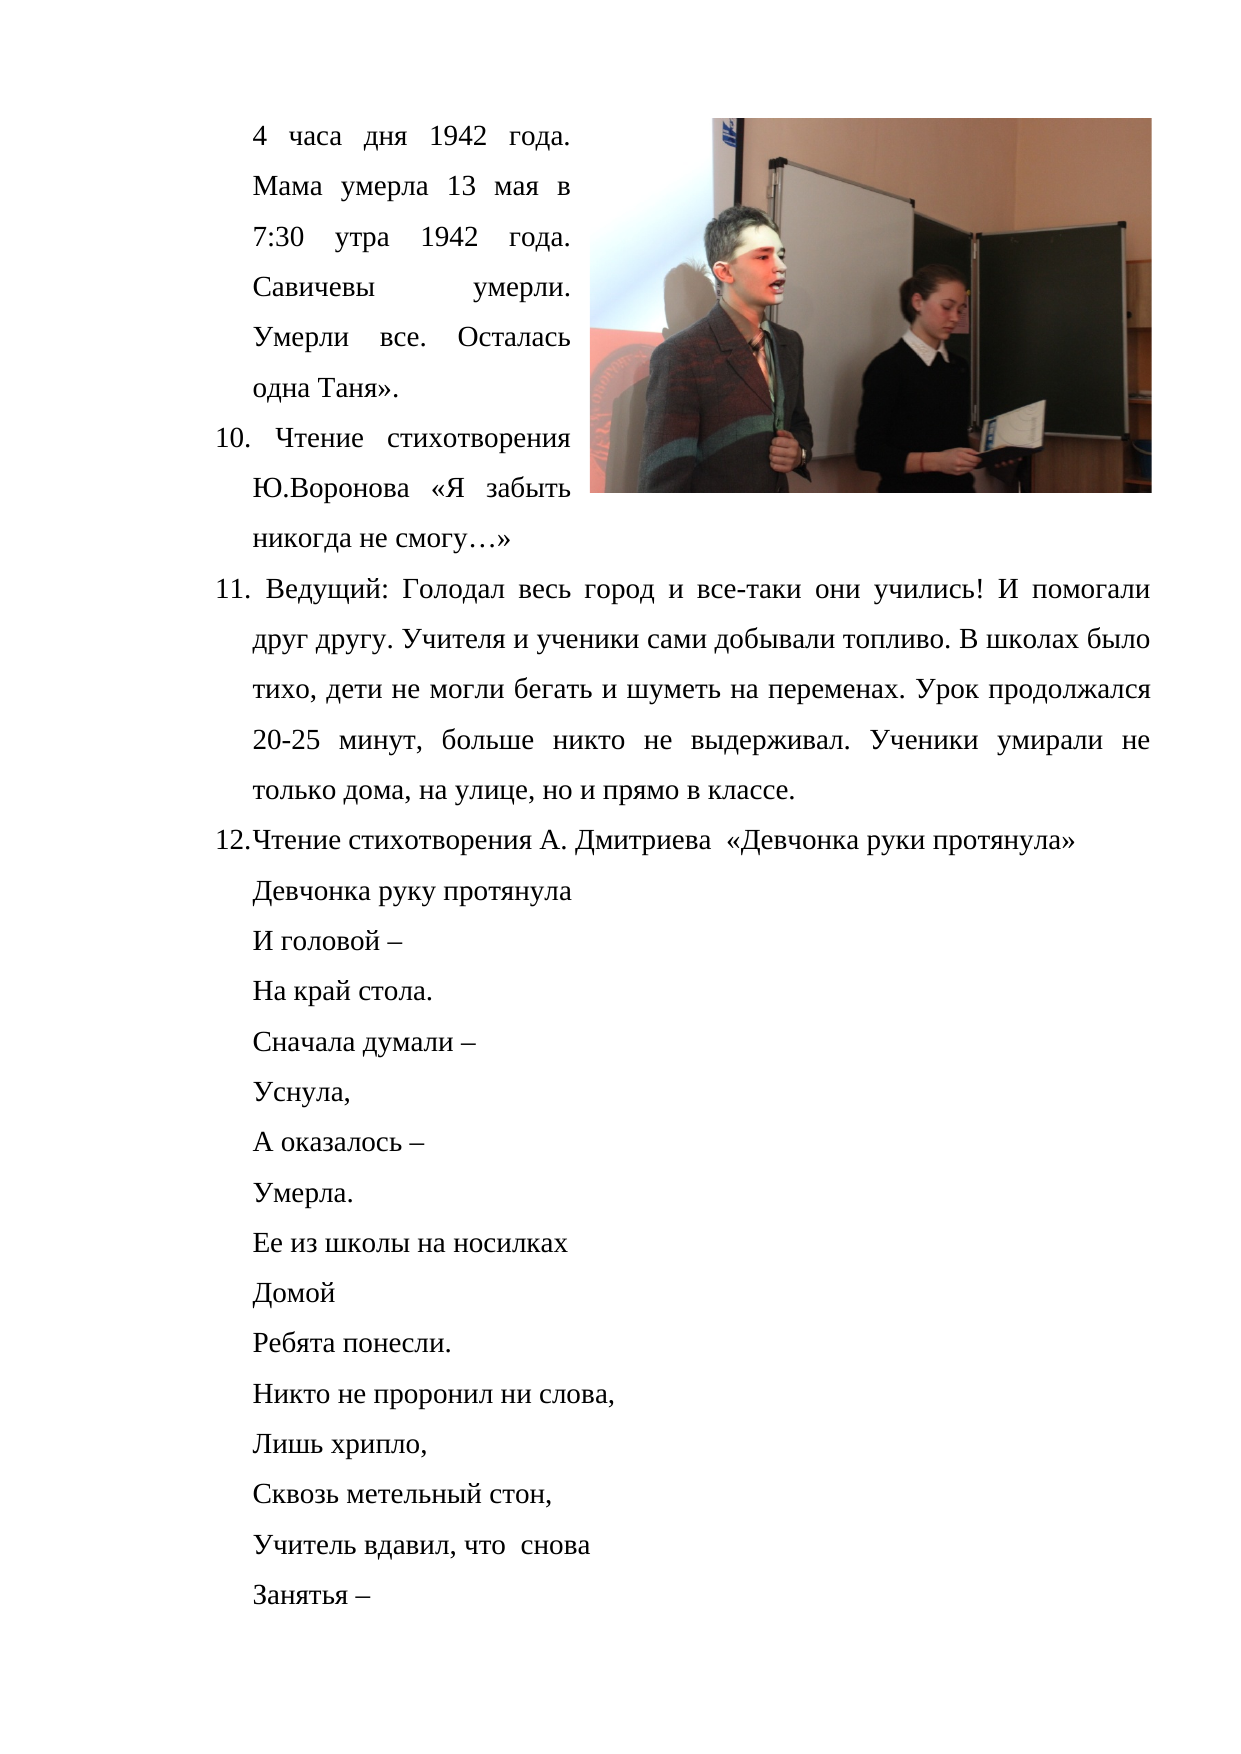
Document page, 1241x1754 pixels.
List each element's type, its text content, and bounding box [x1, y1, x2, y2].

list Учитель вдавил, что снова [252, 1527, 1152, 1560]
list Сначала думали – [252, 1024, 1152, 1057]
list Чтение стихотворения А. Дмитриева «Девчонка руки протянула» [215, 822, 1152, 856]
list Уснула, [252, 1074, 1152, 1108]
list Ребята понесли. [252, 1326, 1152, 1359]
list И головой – [252, 923, 1152, 957]
list Домой [252, 1275, 1152, 1309]
picture [589, 118, 1152, 493]
list Ведущий: Голодал весь город и все-таки они учились! И помогали друг другу. Учителя и ученики сами добывали топливо. В школах было тихо, дети не могли бегать и шуметь на переменах. Урок продолжался 20-25 минут, больше никто не выдерживал. Ученики умирали не только дома, на улице, но и прямо в классе. [215, 571, 1152, 806]
list Никто не проронил ни слова, [252, 1376, 1152, 1409]
list На край стола. [252, 973, 1152, 1007]
list Ее из школы на носилках [252, 1225, 1152, 1258]
list Лишь хрипло, [252, 1426, 1152, 1460]
list Чтение стихотворения Ю.Воронова «Я забыть никогда не смогу…» [215, 420, 1152, 554]
list Девчонка руку протянула [252, 873, 1152, 906]
list Умерла. [252, 1175, 1152, 1208]
list Сквозь метельный стон, [252, 1477, 1152, 1510]
list Занятья – [252, 1577, 1152, 1611]
list А оказалось – [252, 1124, 1152, 1158]
